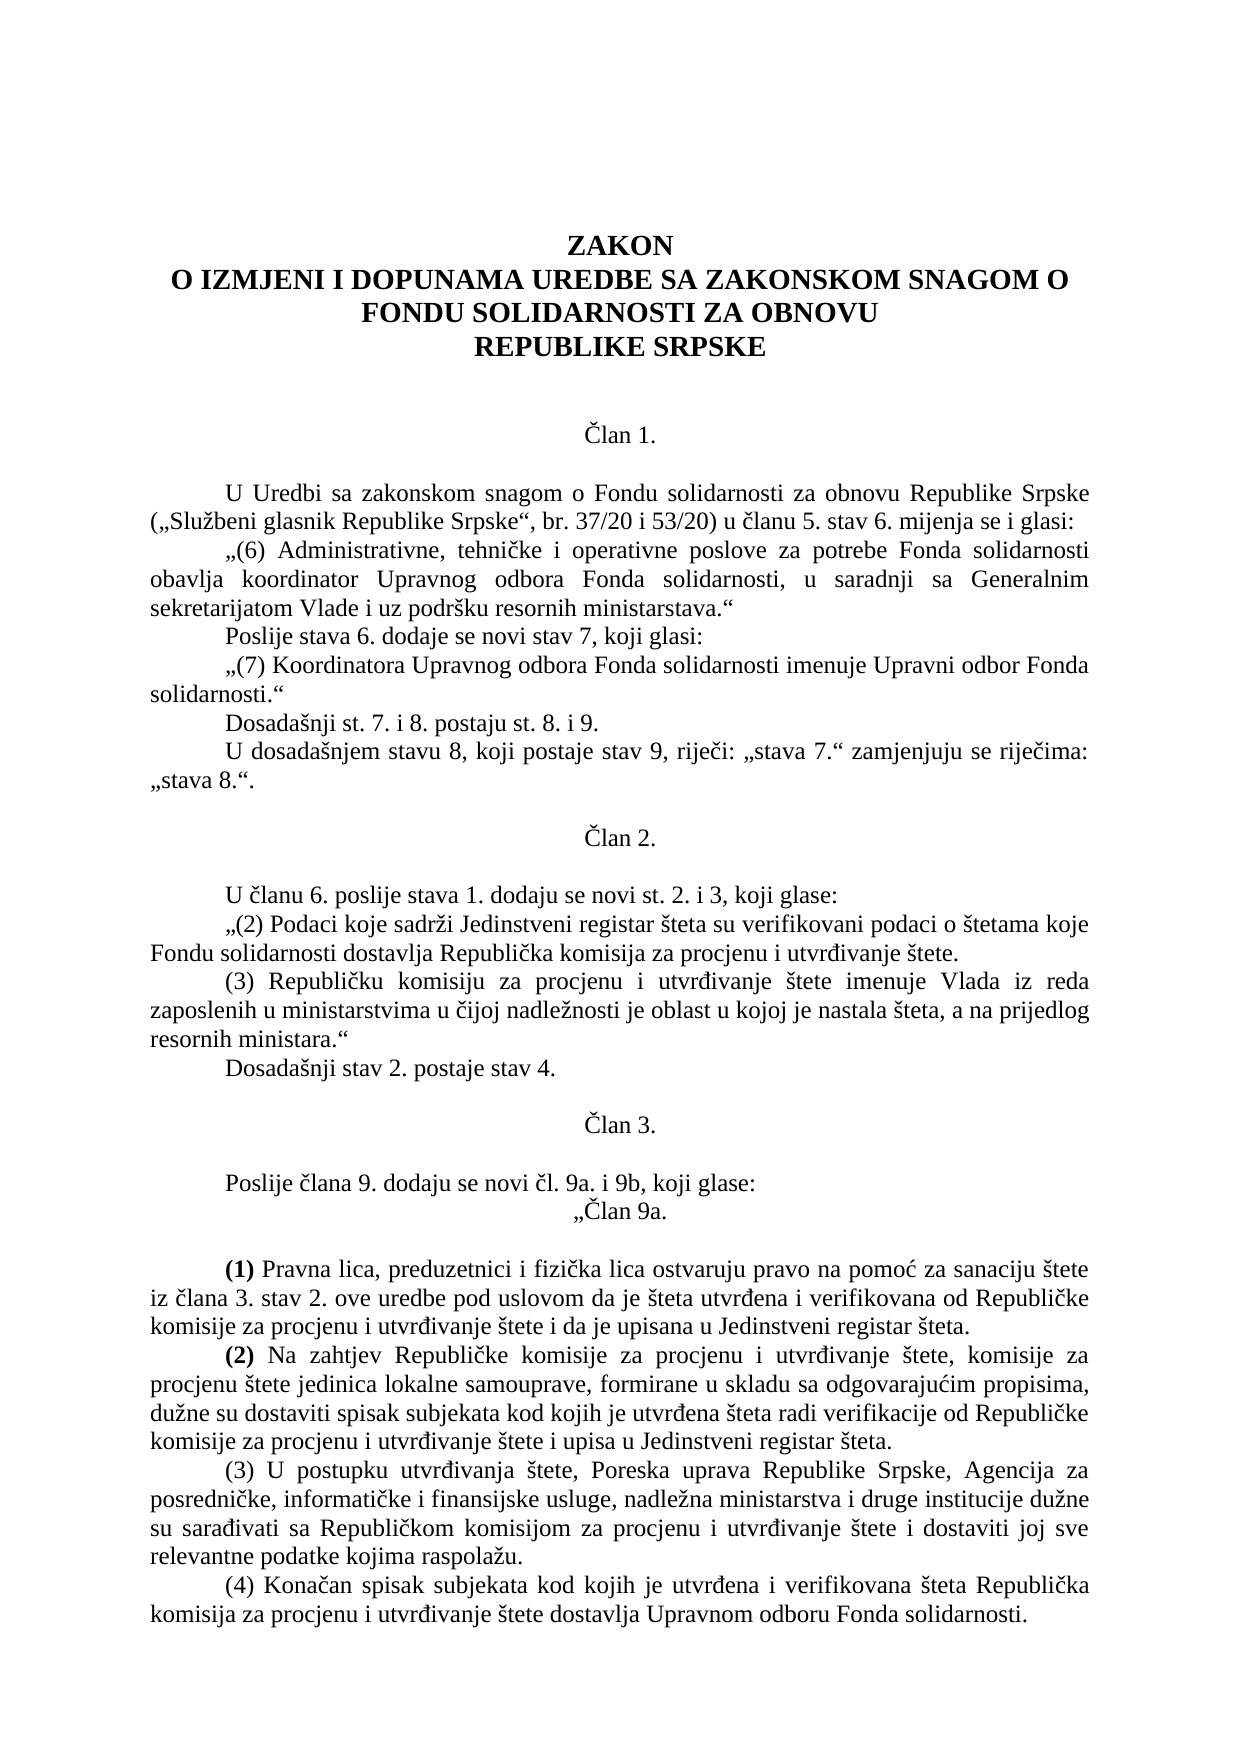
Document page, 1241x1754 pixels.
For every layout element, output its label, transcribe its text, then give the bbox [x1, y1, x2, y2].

text (2) Na zahtjev Republičke komisije za procjenu i utvrđivanje štete, komisije za procjenu štete jedinica lokalne samouprave, formirane u skladu sa odgovarajućim propisima, dužne su dostaviti spisak subjekata kod kojih je utvrđena šteta radi verifikacije od Republičke komisije za procjenu i utvrđivanje štete i upisa u Jedinstveni registar šteta. [150, 1340, 1090, 1455]
text „(7) Koordinatora Upravnog odbora Fonda solidarnosti imenuje Upravni odbor Fonda solidarnosti.“ [150, 650, 1090, 708]
text ZAKON [150, 228, 1090, 262]
text (4) Konačan spisak subjekata kod kojih je utvrđena i verifikovana šteta Republička komisija za procjenu i utvrđivanje štete dostavlja Upravnom odboru Fonda solidarnosti. [150, 1570, 1090, 1628]
text Poslije člana 9. dodaju se novi čl. 9a. i 9b, koji glase: [150, 1168, 1090, 1196]
text Član 2. [150, 823, 1090, 851]
text U članu 6. poslije stava 1. dodaju se novi st. 2. i 3, koji glase: [150, 880, 1090, 909]
text (3) U postupku utvrđivanja štete, Poreska uprava Republike Srpske, Agencija za posredničke, informatičke i finansijske usluge, nadležna ministarstva i druge institucije dužne su sarađivati sa Republičkom komisijom za procjenu i utvrđivanje štete i dostaviti joj sve relevantne podatke kojima raspolažu. [150, 1455, 1090, 1570]
text REPUBLIKE SRPSKE [150, 329, 1090, 363]
text Dosadašnji stav 2. postaje stav 4. [150, 1053, 1090, 1081]
text U dosadašnjem stavu 8, koji postaje stav 9, riječi: „stava 7.“ zamjenjuju se riječima: „stava 8.“. [150, 736, 1090, 794]
text Član 1. [150, 420, 1090, 449]
text Član 3. [150, 1110, 1090, 1139]
text Dosadašnji st. 7. i 8. postaju st. 8. i 9. [150, 708, 1090, 736]
text (3) Republičku komisiju za procjenu i utvrđivanje štete imenuje Vlada iz reda zaposlenih u ministarstvima u čijoj nadležnosti je oblast u kojoj je nastala šteta, a na prijedlog resornih ministara.“ [150, 966, 1090, 1053]
text Poslije stava 6. dodaje se novi stav 7, koji glasi: [150, 621, 1090, 650]
text U Uredbi sa zakonskom snagom o Fondu solidarnosti za obnovu Republike Srpske („Službeni glasnik Republike Srpske“, br. 37/20 i 53/20) u članu 5. stav 6. mijenja se i glasi: [150, 478, 1090, 535]
text O IZMJENI I DOPUNAMA UREDBE SA ZAKONSKOM SNAGOM O FONDU SOLIDARNOSTI ZA OBNOVU [150, 262, 1090, 329]
text „(6) Administrativne, tehničke i operativne poslove za potrebe Fonda solidarnosti obavlja koordinator Upravnog odbora Fonda solidarnosti, u saradnji sa Generalnim sekretarijatom Vlade i uz podršku resornih ministarstava.“ [150, 535, 1090, 621]
text (1) Pravna lica, preduzetnici i fizička lica ostvaruju pravo na pomoć za sanaciju štete iz člana 3. stav 2. ove uredbe pod uslovom da je šteta utvrđena i verifikovana od Republičke komisije za procjenu i utvrđivanje štete i da je upisana u Jedinstveni registar šteta. [150, 1254, 1090, 1340]
text „Član 9a. [150, 1196, 1090, 1225]
text „(2) Podaci koje sadrži Jedinstveni registar šteta su verifikovani podaci o štetama koje Fondu solidarnosti dostavlja Republička komisija za procjenu i utvrđivanje štete. [150, 909, 1090, 966]
